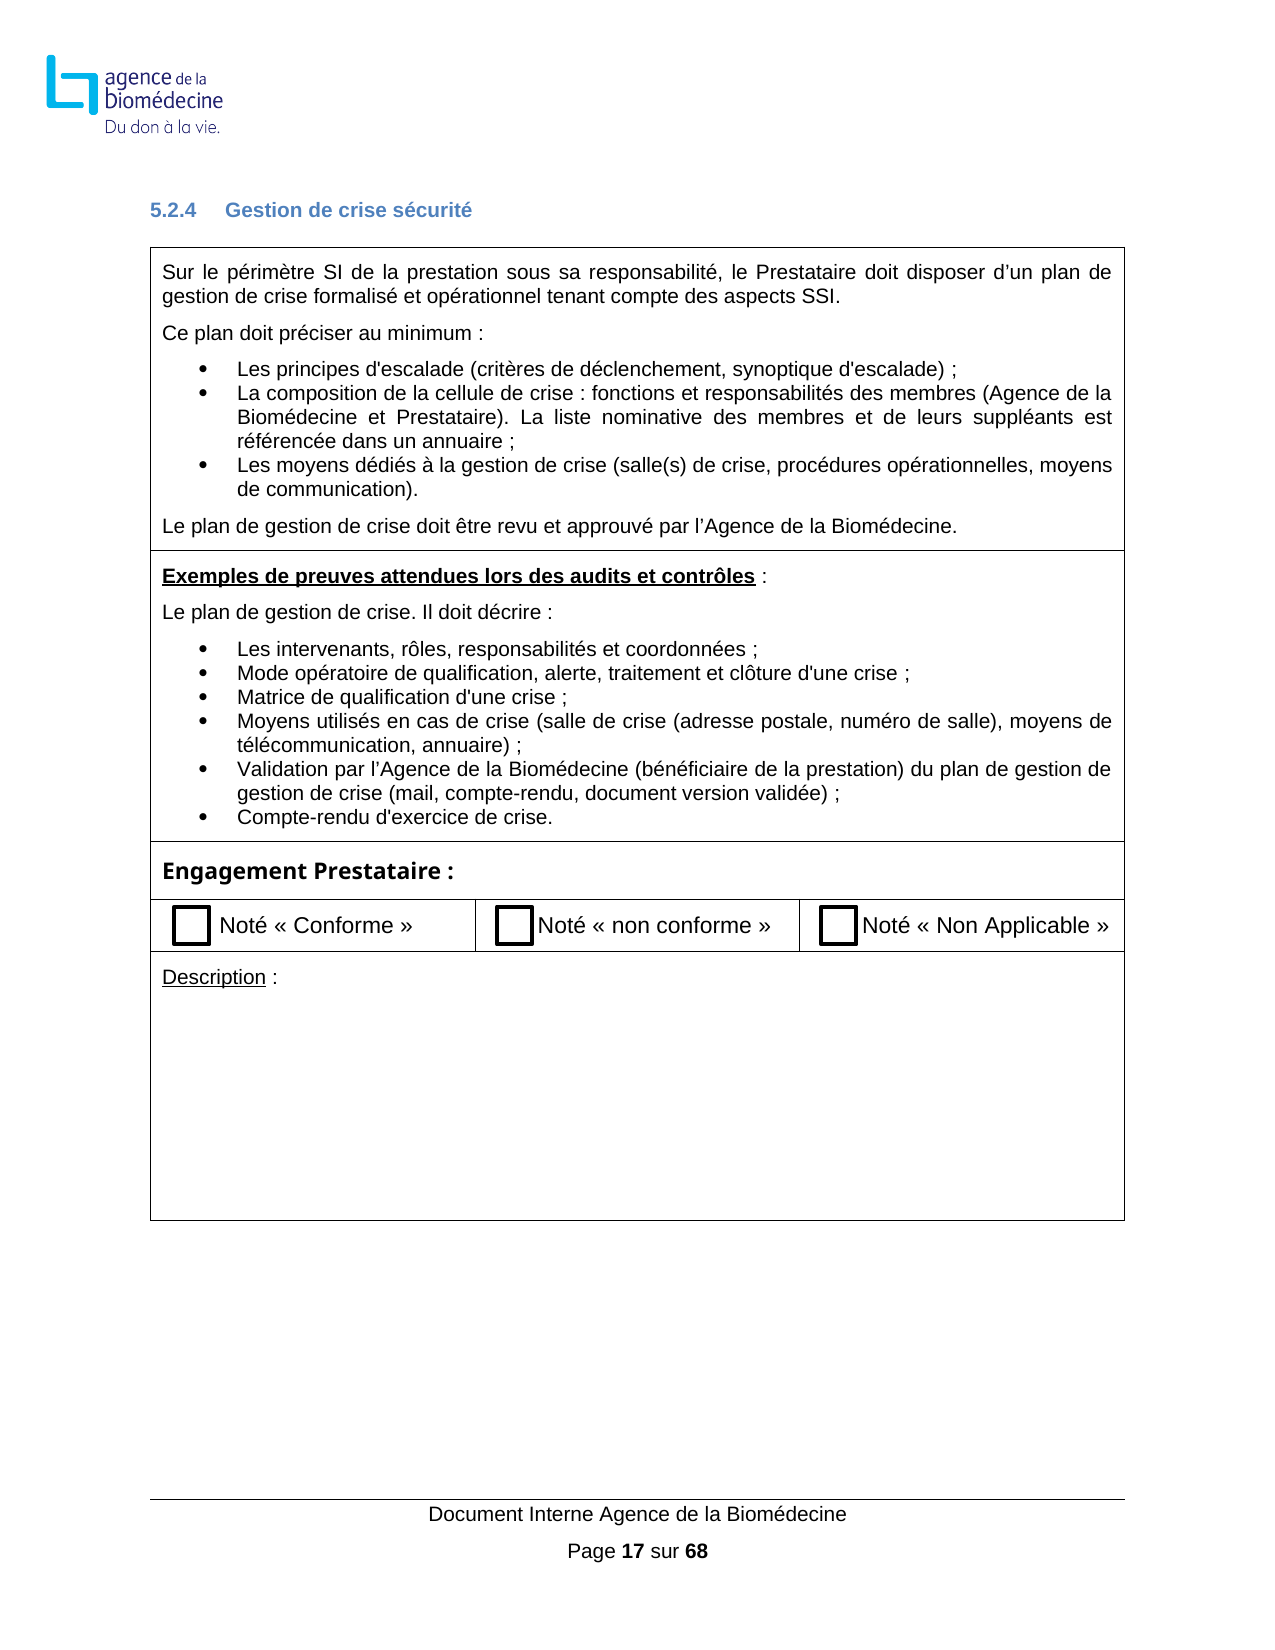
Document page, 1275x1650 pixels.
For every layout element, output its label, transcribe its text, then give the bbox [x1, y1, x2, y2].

table_cell Exemples de preuves attendues lors des audits et contrôles : Le plan de gestion de crise. Il doit décrire : Les intervenants, rôles, responsabilités et coordonnées ; Mode opératoire de qualification, alerte, traitement et clôture d'une crise ; Matrice de qualification d'une crise ; Moyens utilisés en cas de crise (salle de crise (adresse postale, numéro de salle), moyens de télécommunication, annuaire) ; Validation par l’Agence de la Biomédecine (bénéficiaire de la prestation) du plan de gestion de gestion de crise (mail, compte-rendu, document version validée) ; Compte-rendu d'exercice de crise. [151, 551, 1124, 841]
table_cell Description : [151, 952, 1124, 1220]
table_cell Engagement Prestataire : [151, 842, 1124, 898]
table_cell Noté « Non Applicable » [800, 900, 1124, 951]
table_cell Noté « non conforme » [476, 900, 799, 951]
table_cell Noté « Conforme » [151, 900, 475, 951]
subtitle Gestion de crise sécurité [150, 198, 1125, 222]
table_header Sur le périmètre SI de la prestation sous sa responsabilité, le Prestataire doit disposer d’un plan de gestion de crise formalisé et opérationnel tenant compte des aspects SSI. Ce plan doit préciser au minimum : Les principes d'escalade (critères de déclenchement, synoptique d'escalade) ; La composition de la cellule de crise : fonctions et responsabilités des membres (Agence de la Biomédecine et Prestataire). La liste nominative des membres et de leurs suppléants est référencée dans un annuaire ; Les moyens dédiés à la gestion de crise (salle(s) de crise, procédures opérationnelles, moyens de communication). Le plan de gestion de crise doit être revu et approuvé par l’Agence de la Biomédecine. [151, 248, 1124, 550]
picture [17, 27, 253, 173]
